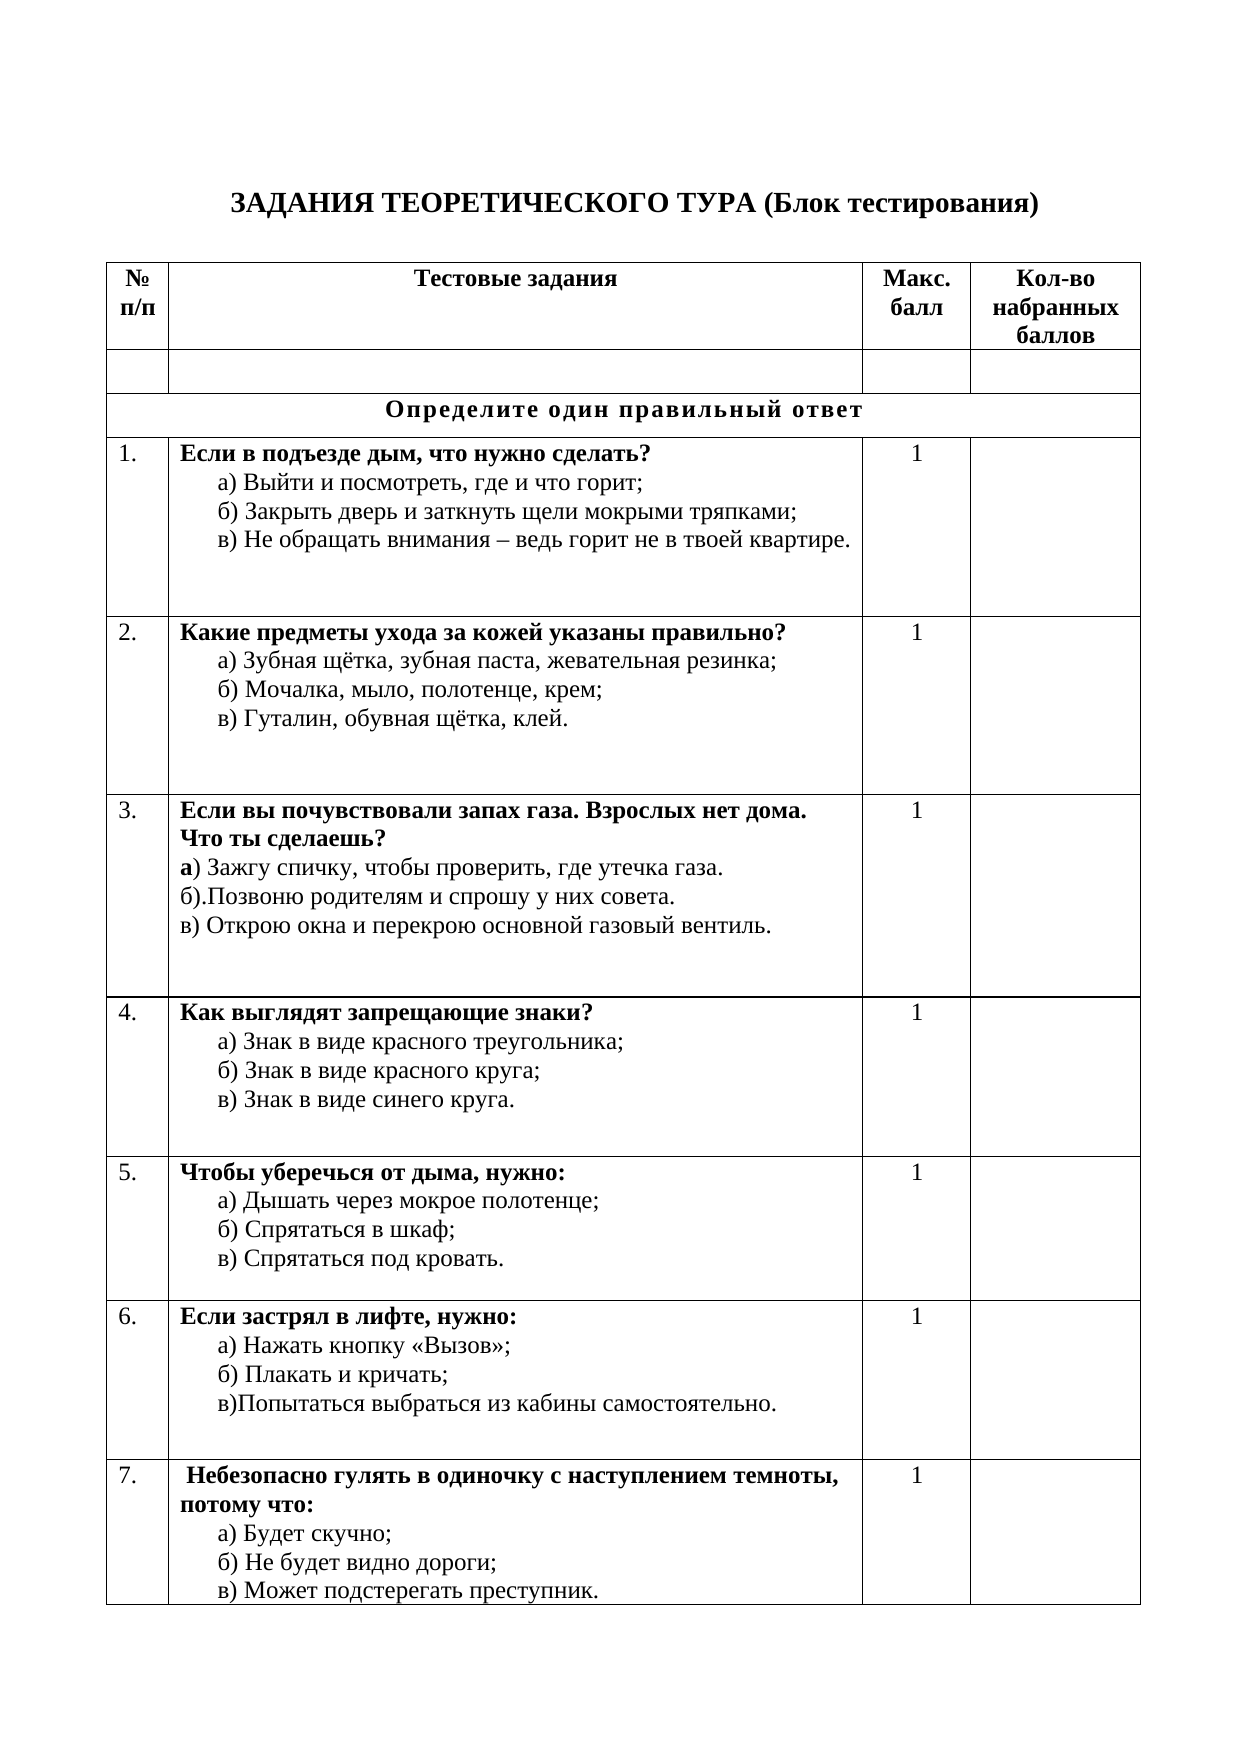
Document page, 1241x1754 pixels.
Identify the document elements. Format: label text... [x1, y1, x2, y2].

table_header № п/п [107, 263, 168, 349]
table_cell [971, 1301, 1140, 1459]
table_header Тестовые задания [169, 263, 862, 349]
table_cell [971, 795, 1140, 996]
table_cell [971, 438, 1140, 616]
table_cell [971, 350, 1140, 393]
table_cell 1 [863, 998, 970, 1156]
table_cell [107, 617, 168, 794]
table_cell [971, 998, 1140, 1156]
table_cell [971, 617, 1140, 794]
table_cell [107, 350, 168, 393]
table_cell [107, 998, 168, 1156]
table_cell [169, 1460, 862, 1604]
table_cell [107, 1460, 168, 1604]
table_cell 1 [863, 795, 970, 996]
table_header Макс. балл [863, 263, 970, 349]
table_cell 1 [863, 1157, 970, 1300]
table_cell 1 [863, 1301, 970, 1459]
table_cell Какие предметы ухода за кожей указаны правильно? а) Зубная щётка, зубная паста, жевательная резинка; б) Мочалка, мыло, полотенце, крем; в) Гуталин, обувная щётка, клей. [169, 617, 862, 794]
table_cell 1 [863, 438, 970, 616]
table_cell [169, 350, 862, 393]
table_cell Чтобы уберечься от дыма, нужно: а) Дышать через мокрое полотенце; б) Спрятаться в шкаф; в) Спрятаться под кровать. [169, 1157, 862, 1300]
table_cell [971, 1460, 1140, 1604]
table_cell [107, 438, 168, 616]
table_cell [107, 795, 168, 996]
table_cell [107, 1301, 168, 1459]
table_cell Как выглядят запрещающие знаки? а) Знак в виде красного треугольника; б) Знак в виде красного круга; в) Знак в виде синего круга. [169, 998, 862, 1156]
text ЗАДАНИЯ ТЕОРЕТИЧЕСКОГО ТУРА (Блок тестирования) [118, 185, 1152, 219]
table_cell 1 [863, 617, 970, 794]
table_cell 1 [863, 1460, 970, 1604]
table_cell Если вы почувствовали запах газа. Взрослых нет дома. Что ты сделаешь? а) Зажгу спичку, чтобы проверить, где утечка газа. б).Позвоню родителям и спрошу у них совета. в) Открою окна и перекрою основной газовый вентиль. [169, 795, 862, 996]
table_cell Если в подъезде дым, что нужно сделать? а) Выйти и посмотреть, где и что горит; б) Закрыть дверь и заткнуть щели мокрыми тряпками; в) Не обращать внимания – ведь горит не в твоей квартире. [169, 438, 862, 616]
table_cell [863, 350, 970, 393]
table_cell Определите один правильный ответ [107, 394, 1140, 437]
table_header Кол-во набранных баллов [971, 263, 1140, 349]
table_cell [107, 1157, 168, 1300]
table_cell Если застрял в лифте, нужно: а) Нажать кнопку «Вызов»; б) Плакать и кричать; в)Попытаться выбраться из кабины самостоятельно. [169, 1301, 862, 1459]
table_cell [971, 1157, 1140, 1300]
